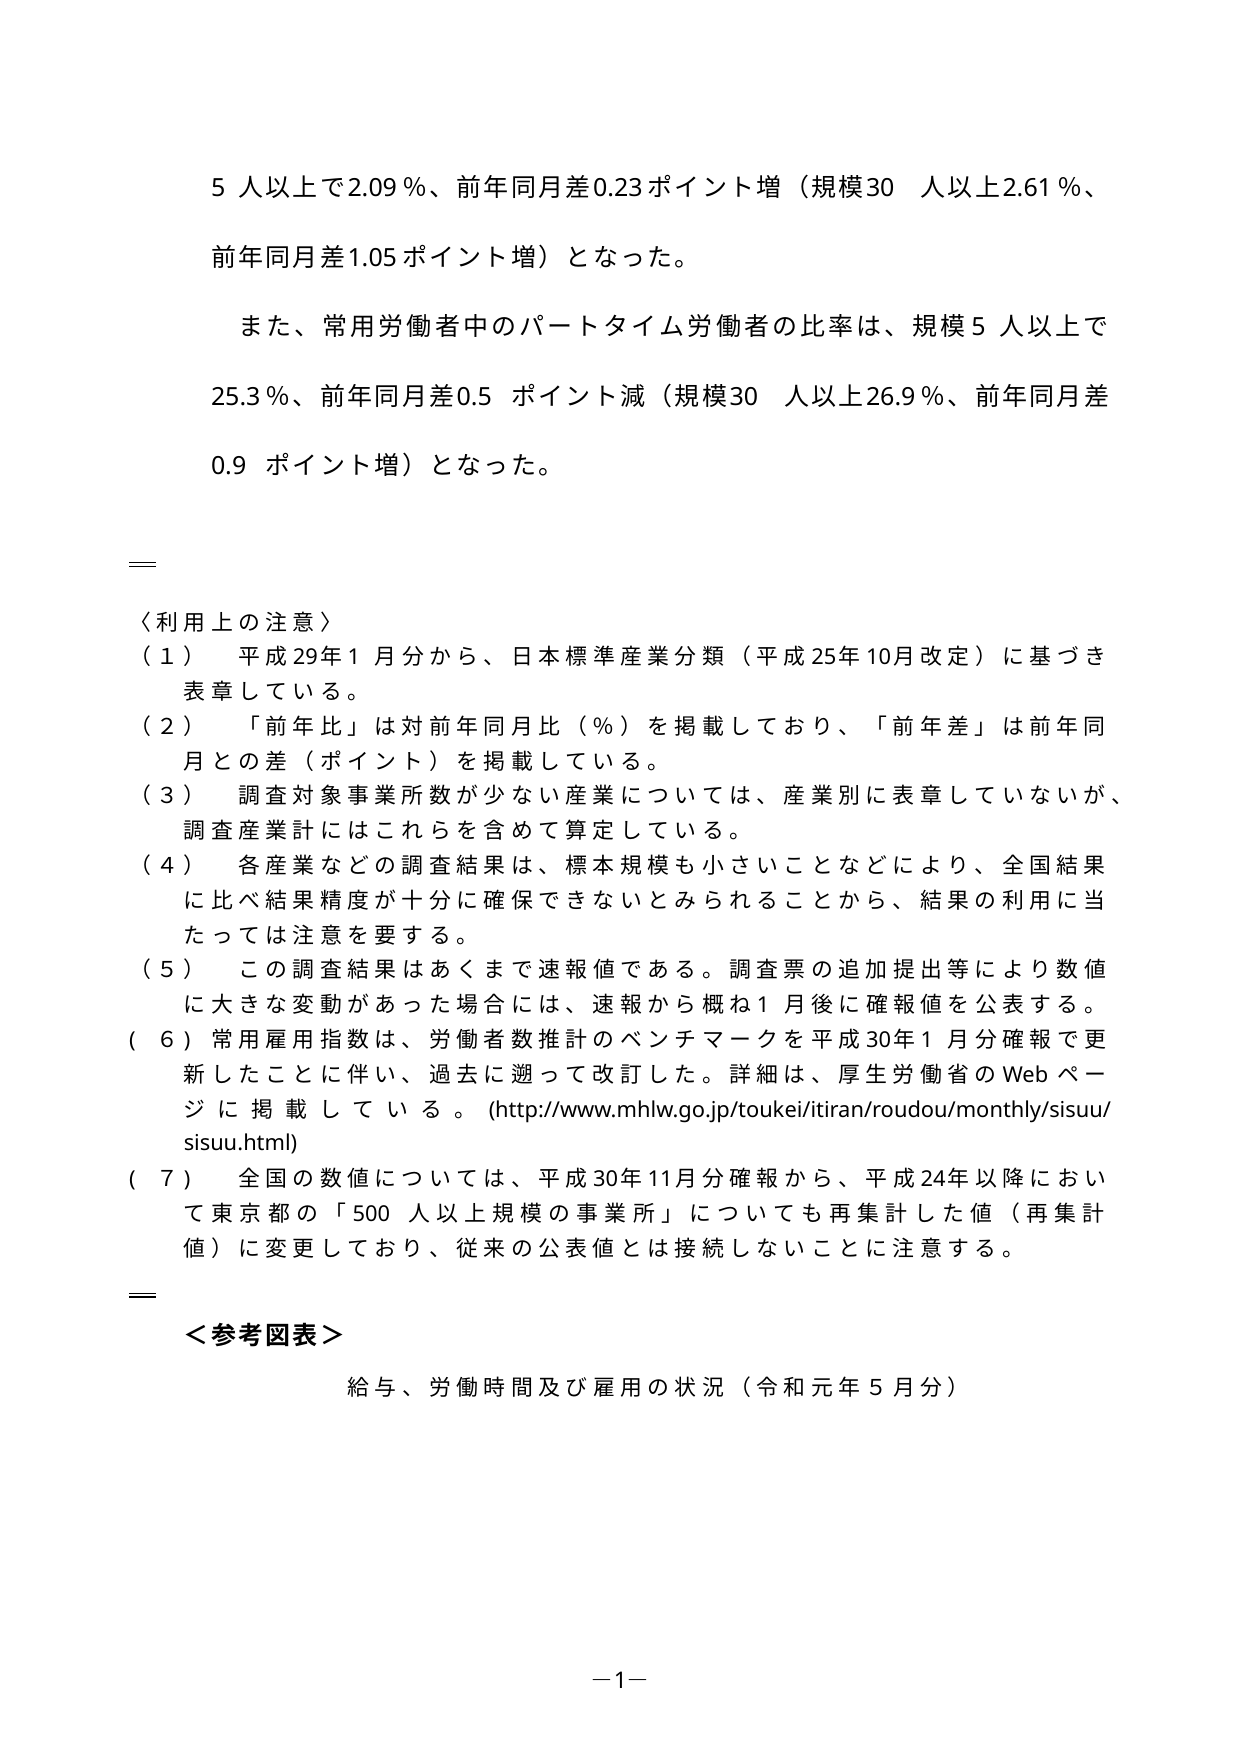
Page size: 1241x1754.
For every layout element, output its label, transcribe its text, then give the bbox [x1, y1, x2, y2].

text （１） 平成29年1月分から、日本標準産業分類（平成25年10月改定）に基づき表章している。 [129, 638, 1111, 707]
text （２） 「前年比」は対前年同月比（％）を掲載しており、「前年差」は前年同月との差（ポイント）を掲載している。 [129, 707, 1111, 777]
text （４） 各産業などの調査結果は、標本規模も小さいことなどにより、全国結果に比べ結果精度が十分に確保できないとみられることから、結果の利用に当たっては注意を要する。 [129, 847, 1111, 951]
text 給与、労働時間及び雇用の状況（令和元年５月分） [129, 1368, 1111, 1403]
text (６) 常用雇用指数は、労働者数推計のベンチマークを平成30年1月分確報で更新したことに伴い、過去に遡って改訂した。詳細は、厚生労働省のWebページに掲載している。(http://www.mhlw.go.jp/toukei/itiran/roudou/monthly/sisuu/sisuu.html) [129, 1021, 1111, 1160]
text （５） この調査結果はあくまで速報値である。調査票の追加提出等により数値に大きな変動があった場合には、速報から概ね1月後に確報値を公表する。 [129, 951, 1111, 1021]
text ＜参考図表＞ [129, 1299, 1111, 1368]
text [184, 151, 1111, 290]
text (７) 全国の数値については、平成30年11月分確報から、平成24年以降において東京都の「500人以上規模の事業所」についても再集計した値（再集計値）に変更しており、従来の公表値とは接続しないことに注意する。 [129, 1160, 1111, 1264]
text また、常用労働者中のパートタイム労働者の比率は、規模5人以上で25.3％、前年同月差0.5ポイント減（規模30人以上26.9％、前年同月差0.9ポイント増）となった。 [184, 290, 1111, 499]
text 〈利用上の注意〉 [129, 603, 1111, 638]
text （３） 調査対象事業所数が少ない産業については、産業別に表章していないが、調査産業計にはこれらを含めて算定している。 [129, 777, 1111, 847]
